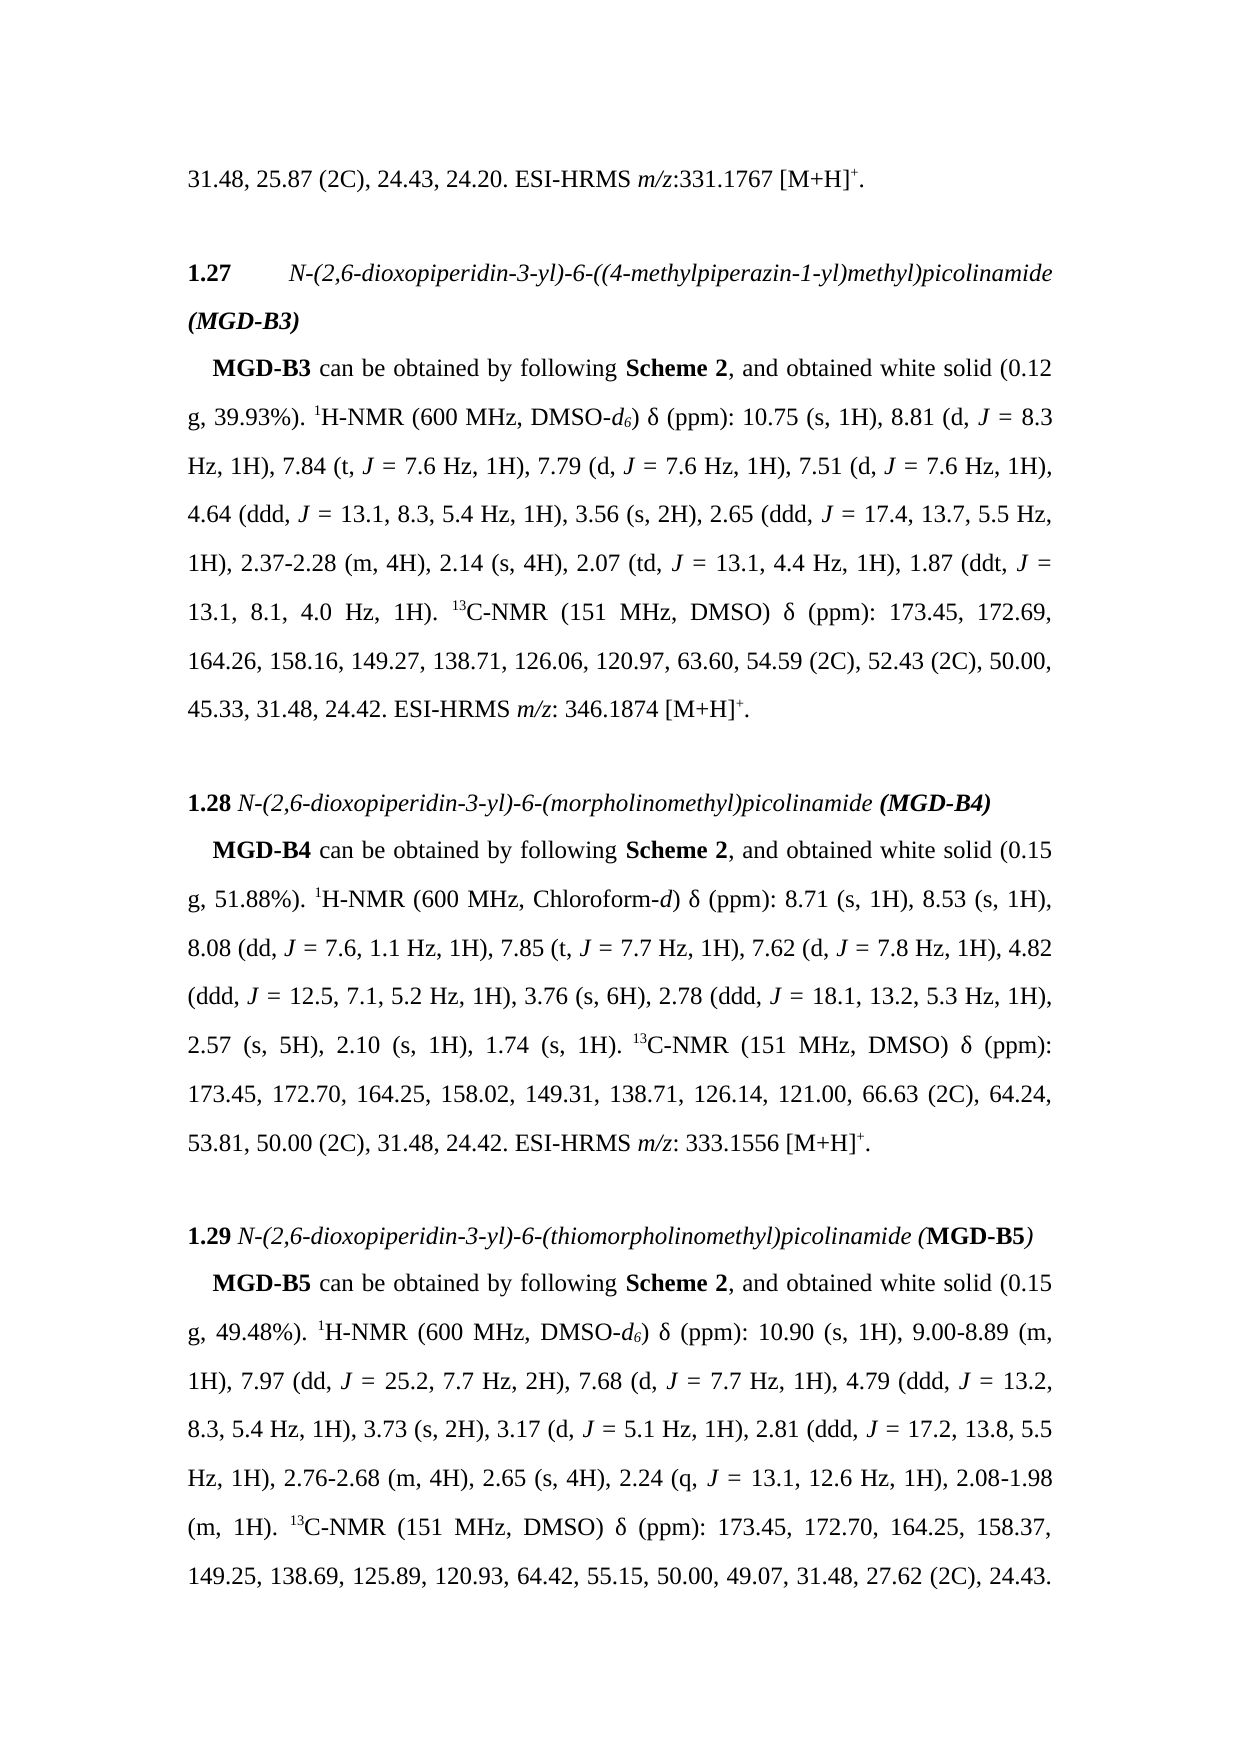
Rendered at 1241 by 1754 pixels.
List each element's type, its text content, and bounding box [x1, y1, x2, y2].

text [187, 162, 1053, 194]
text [187, 1266, 1053, 1591]
text MGD-B4 can be obtained by following Scheme 2, and obtained white solid (0.15 g, 51.88%). 1H-NMR (600 MHz, Chloroform-d) δ (ppm): 8.71 (s, 1H), 8.53 (s, 1H), 8.08 (dd, J = 7.6, 1.1 Hz, 1H), 7.85 (t, J = 7.7 Hz, 1H), 7.62 (d, J = 7.8 Hz, 1H), 4.82 (ddd, J = 12.5, 7.1, 5.2 Hz, 1H), 3.76 (s, 6H), 2.78 (ddd, J = 18.1, 13.2, 5.3 Hz, 1H), 2.57 (s, 5H), 2.10 (s, 1H), 1.74 (s, 1H). 13C-NMR (151 MHz, DMSO) δ (ppm): 173.45, 172.70, 164.25, 158.02, 149.31, 138.71, 126.14, 121.00, 66.63 (2C), 64.24, 53.81, 50.00 (2C), 31.48, 24.42. ESI-HRMS m/z: 333.1556 [M+H]+. [187, 833, 1053, 1158]
text 1.29 N-(2,6-dioxopiperidin-3-yl)-6-(thiomorpholinomethyl)picolinamide (MGD-B5) [187, 1219, 1053, 1252]
text 1.27 N-(2,6-dioxopiperidin-3-yl)-6-((4-methylpiperazin-1-yl)methyl)picolinamide (MGD-B3) [187, 256, 1053, 337]
text 1.28 N-(2,6-dioxopiperidin-3-yl)-6-(morpholinomethyl)picolinamide (MGD-B4) [187, 786, 1053, 819]
text MGD-B3 can be obtained by following Scheme 2, and obtained white solid (0.12 g, 39.93%). 1H-NMR (600 MHz, DMSO-d6) δ (ppm): 10.75 (s, 1H), 8.81 (d, J = 8.3 Hz, 1H), 7.84 (t, J = 7.6 Hz, 1H), 7.79 (d, J = 7.6 Hz, 1H), 7.51 (d, J = 7.6 Hz, 1H), 4.64 (ddd, J = 13.1, 8.3, 5.4 Hz, 1H), 3.56 (s, 2H), 2.65 (ddd, J = 17.4, 13.7, 5.5 Hz, 1H), 2.37-2.28 (m, 4H), 2.14 (s, 4H), 2.07 (td, J = 13.1, 4.4 Hz, 1H), 1.87 (ddt, J = 13.1, 8.1, 4.0 Hz, 1H). 13C-NMR (151 MHz, DMSO) δ (ppm): 173.45, 172.69, 164.26, 158.16, 149.27, 138.71, 126.06, 120.97, 63.60, 54.59 (2C), 52.43 (2C), 50.00, 45.33, 31.48, 24.42. ESI-HRMS m/z: 346.1874 [M+H]+. [187, 351, 1053, 725]
